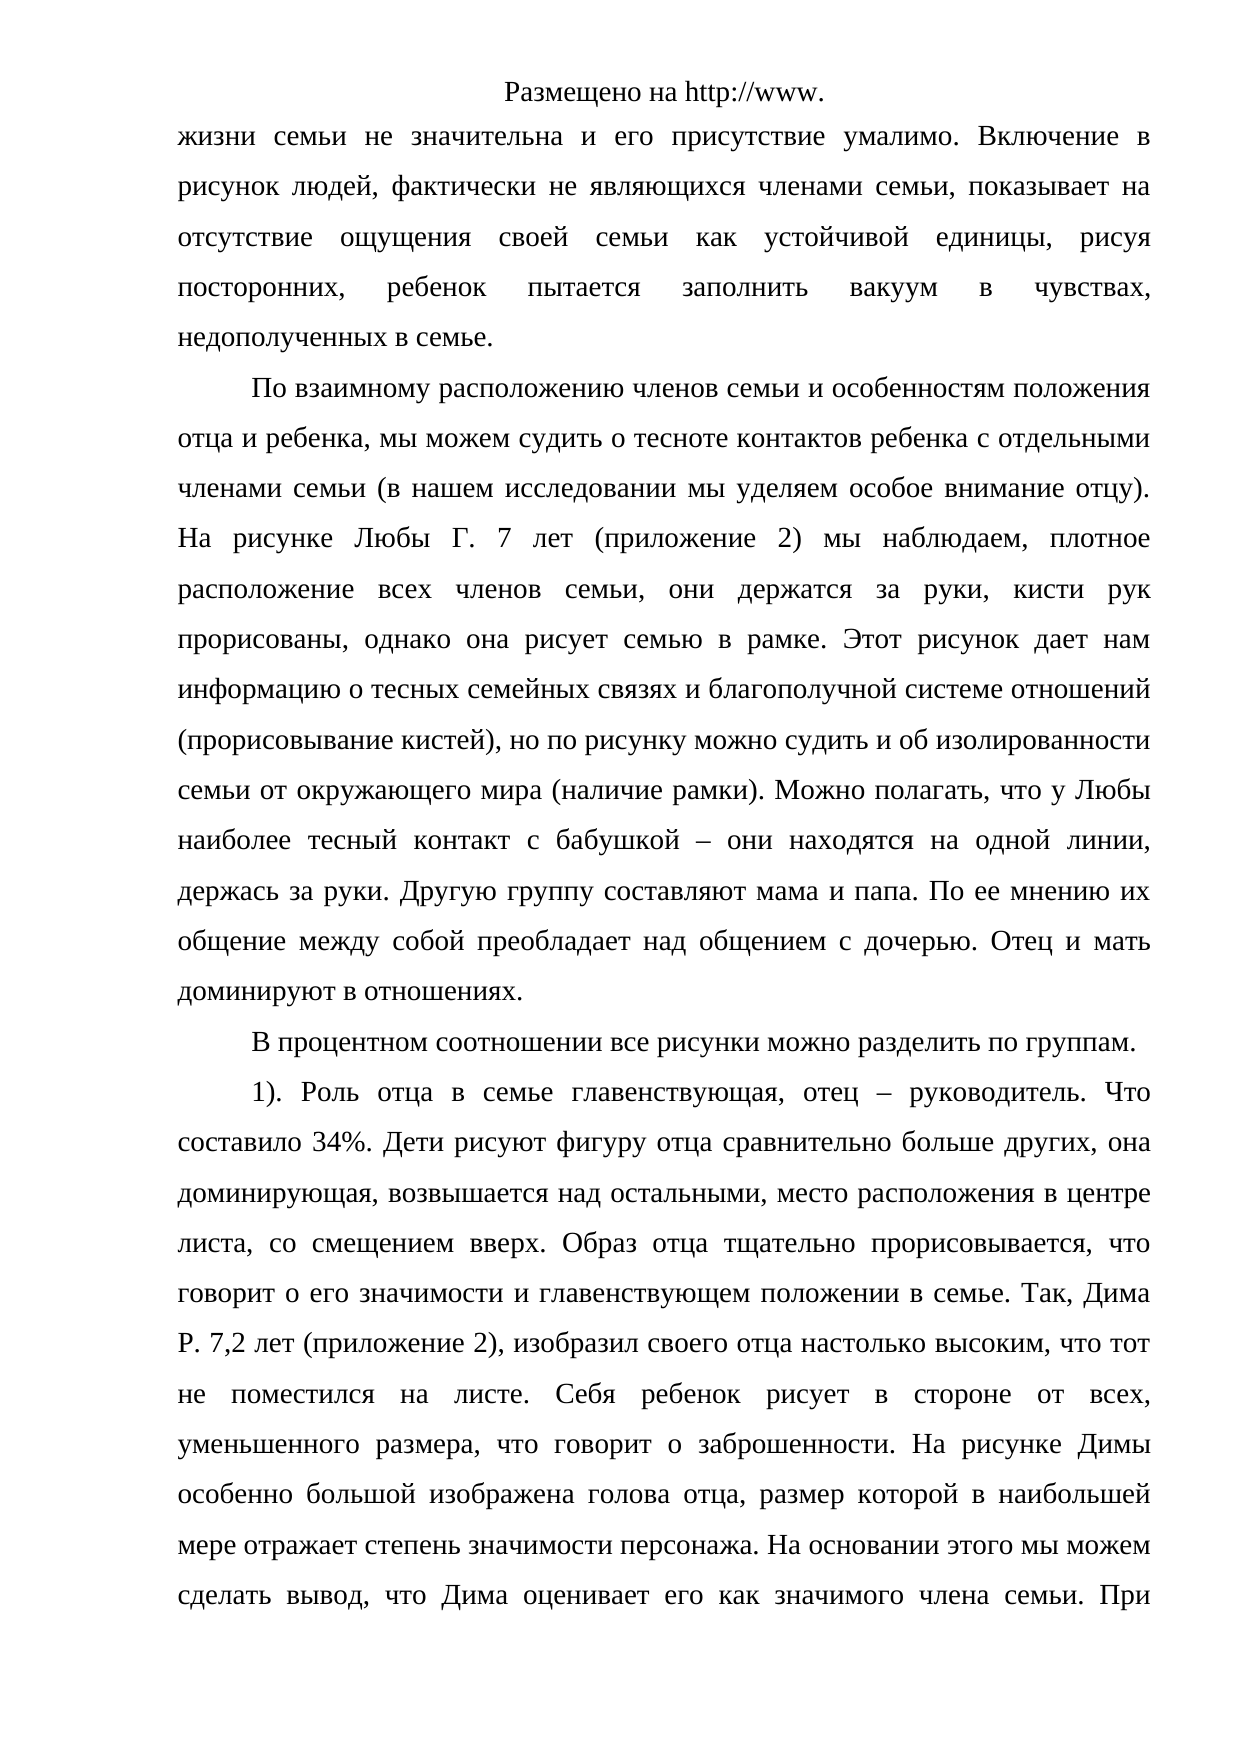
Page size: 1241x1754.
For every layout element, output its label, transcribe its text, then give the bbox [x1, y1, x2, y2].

text По взаимному расположению членов семьи и особенностям положения отца и ребенка, мы можем судить о тесноте контактов ребенка с отдельными членами семьи (в нашем исследовании мы уделяем особое внимание отцу). На рисунке Любы Г. 7 лет (приложение 2) мы наблюдаем, плотное расположение всех членов семьи, они держатся за руки, кисти рук прорисованы, однако она рисует семью в рамке. Этот рисунок дает нам информацию о тесных семейных связях и благополучной системе отношений (прорисовывание кистей), но по рисунку можно судить и об изолированности семьи от окружающего мира (наличие рамки). Можно полагать, что у Любы наиболее тесный контакт с бабушкой – они находятся на одной линии, держась за руки. Другую группу составляют мама и папа. По ее мнению их общение между собой преобладает над общением с дочерью. Отец и мать доминируют в отношениях. [177, 370, 1152, 1007]
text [177, 118, 1152, 353]
text В процентном соотношении все рисунки можно разделить по группам. [177, 1024, 1152, 1057]
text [177, 1074, 1152, 1611]
